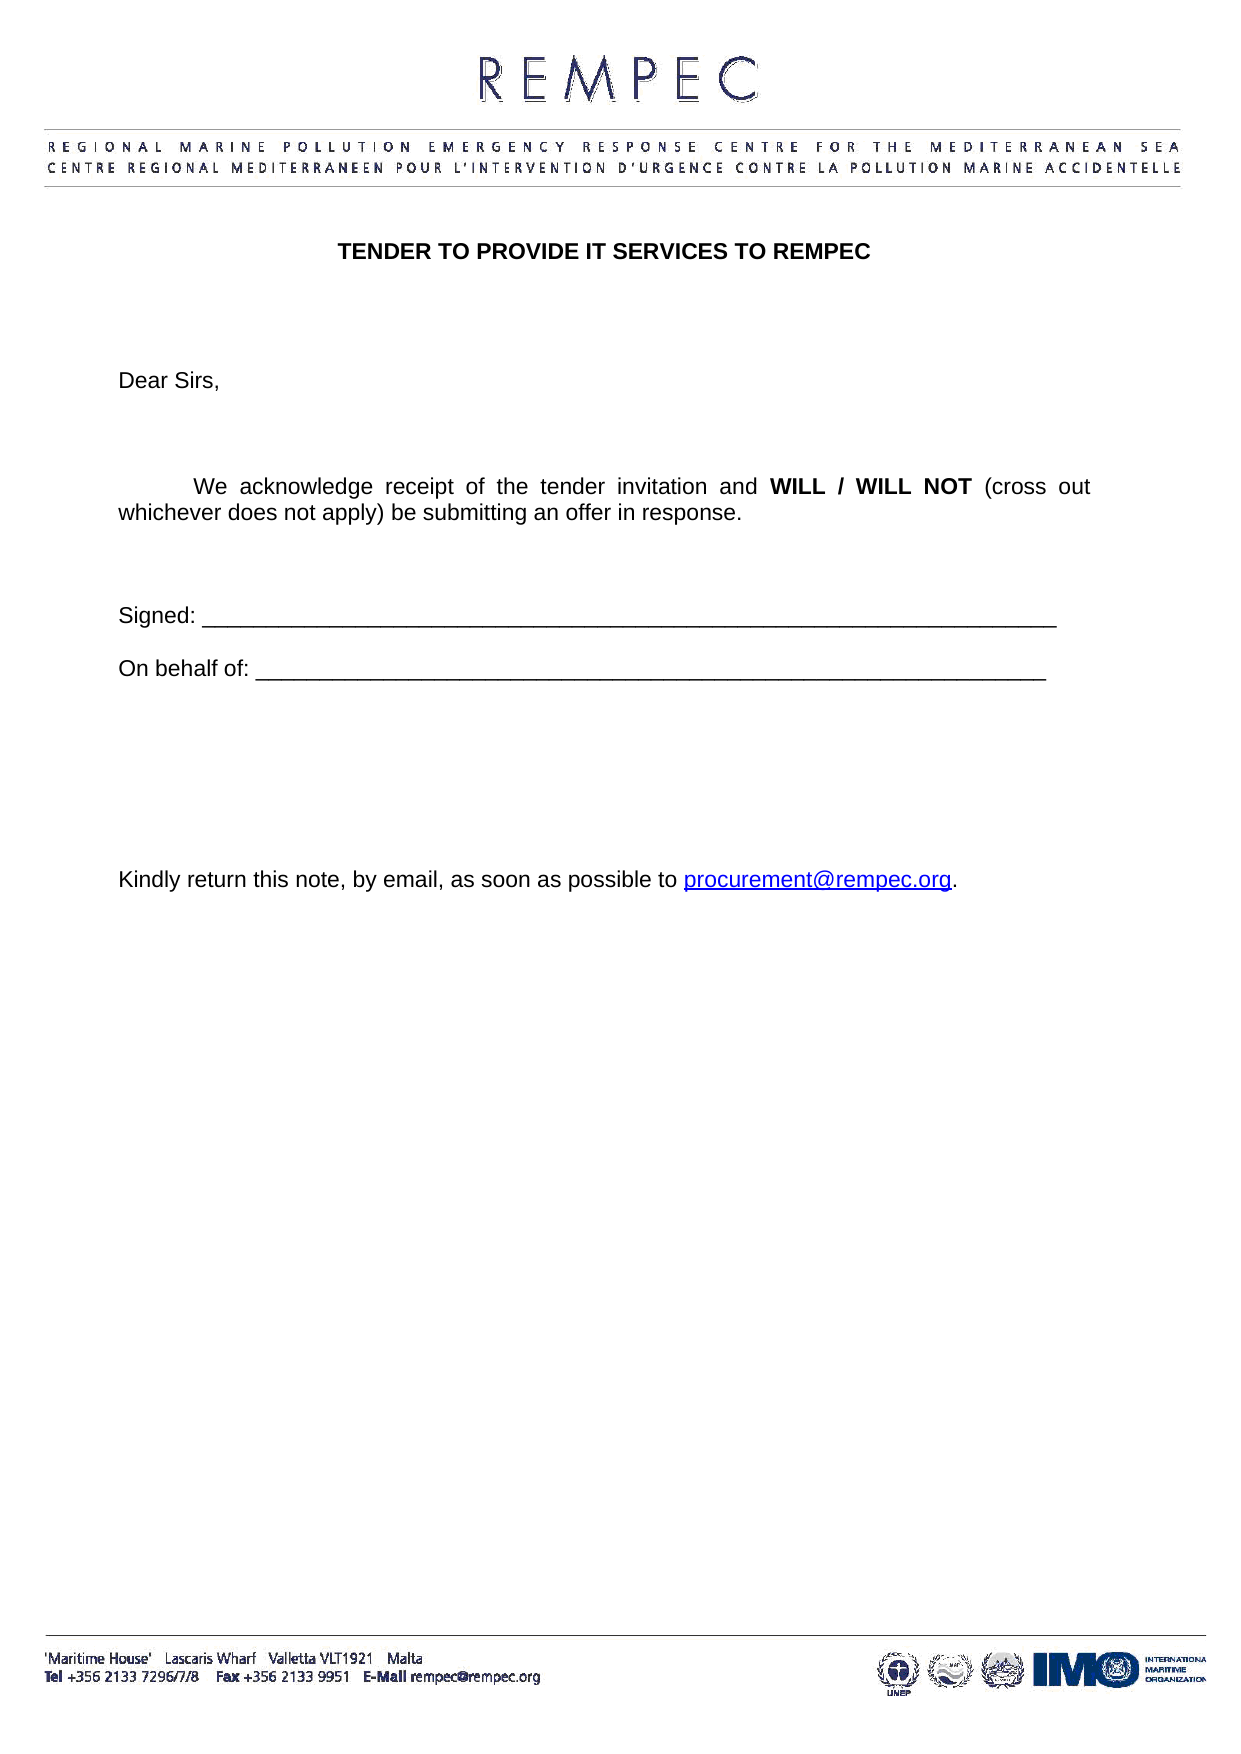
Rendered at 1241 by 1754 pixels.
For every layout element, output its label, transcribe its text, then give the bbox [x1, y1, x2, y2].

text We acknowledge receipt of the tender invitation and WILL / WILL NOT (cross out whichever does not apply) be submitting an offer in response. [118, 473, 1090, 525]
picture [43, 1632, 1207, 1695]
text Kindly return this note, by email, as soon as possible to procurement@rempec.org. [118, 866, 1090, 892]
text Signed: ___________________________________________________________________ [118, 602, 1090, 628]
text On behalf of: ______________________________________________________________ [118, 655, 1090, 681]
picture [43, 55, 1184, 190]
text TENDER TO PROVIDE IT SERVICES TO REMPEC [118, 238, 1090, 264]
text Dear Sirs, [118, 367, 1090, 394]
